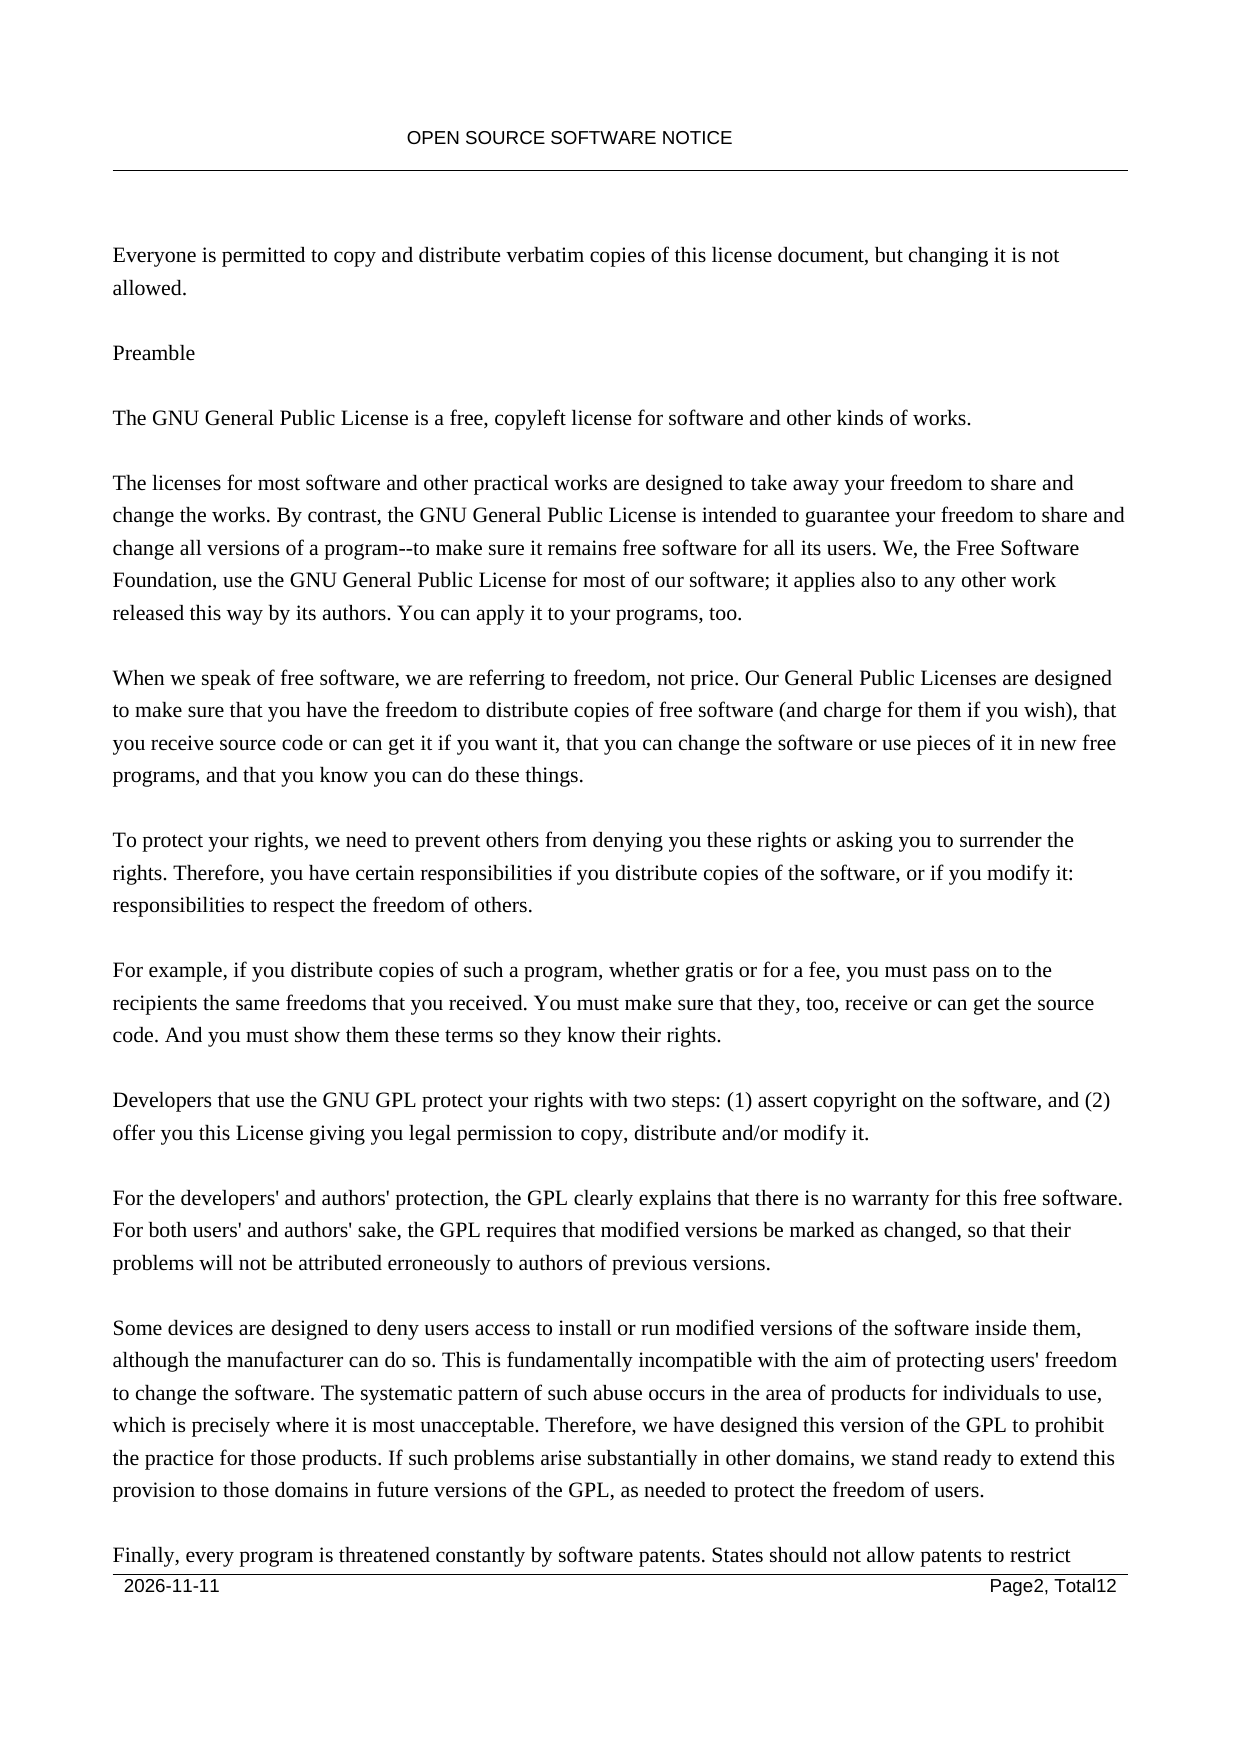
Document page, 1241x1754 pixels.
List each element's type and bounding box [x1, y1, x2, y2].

text [112, 206, 1128, 1571]
